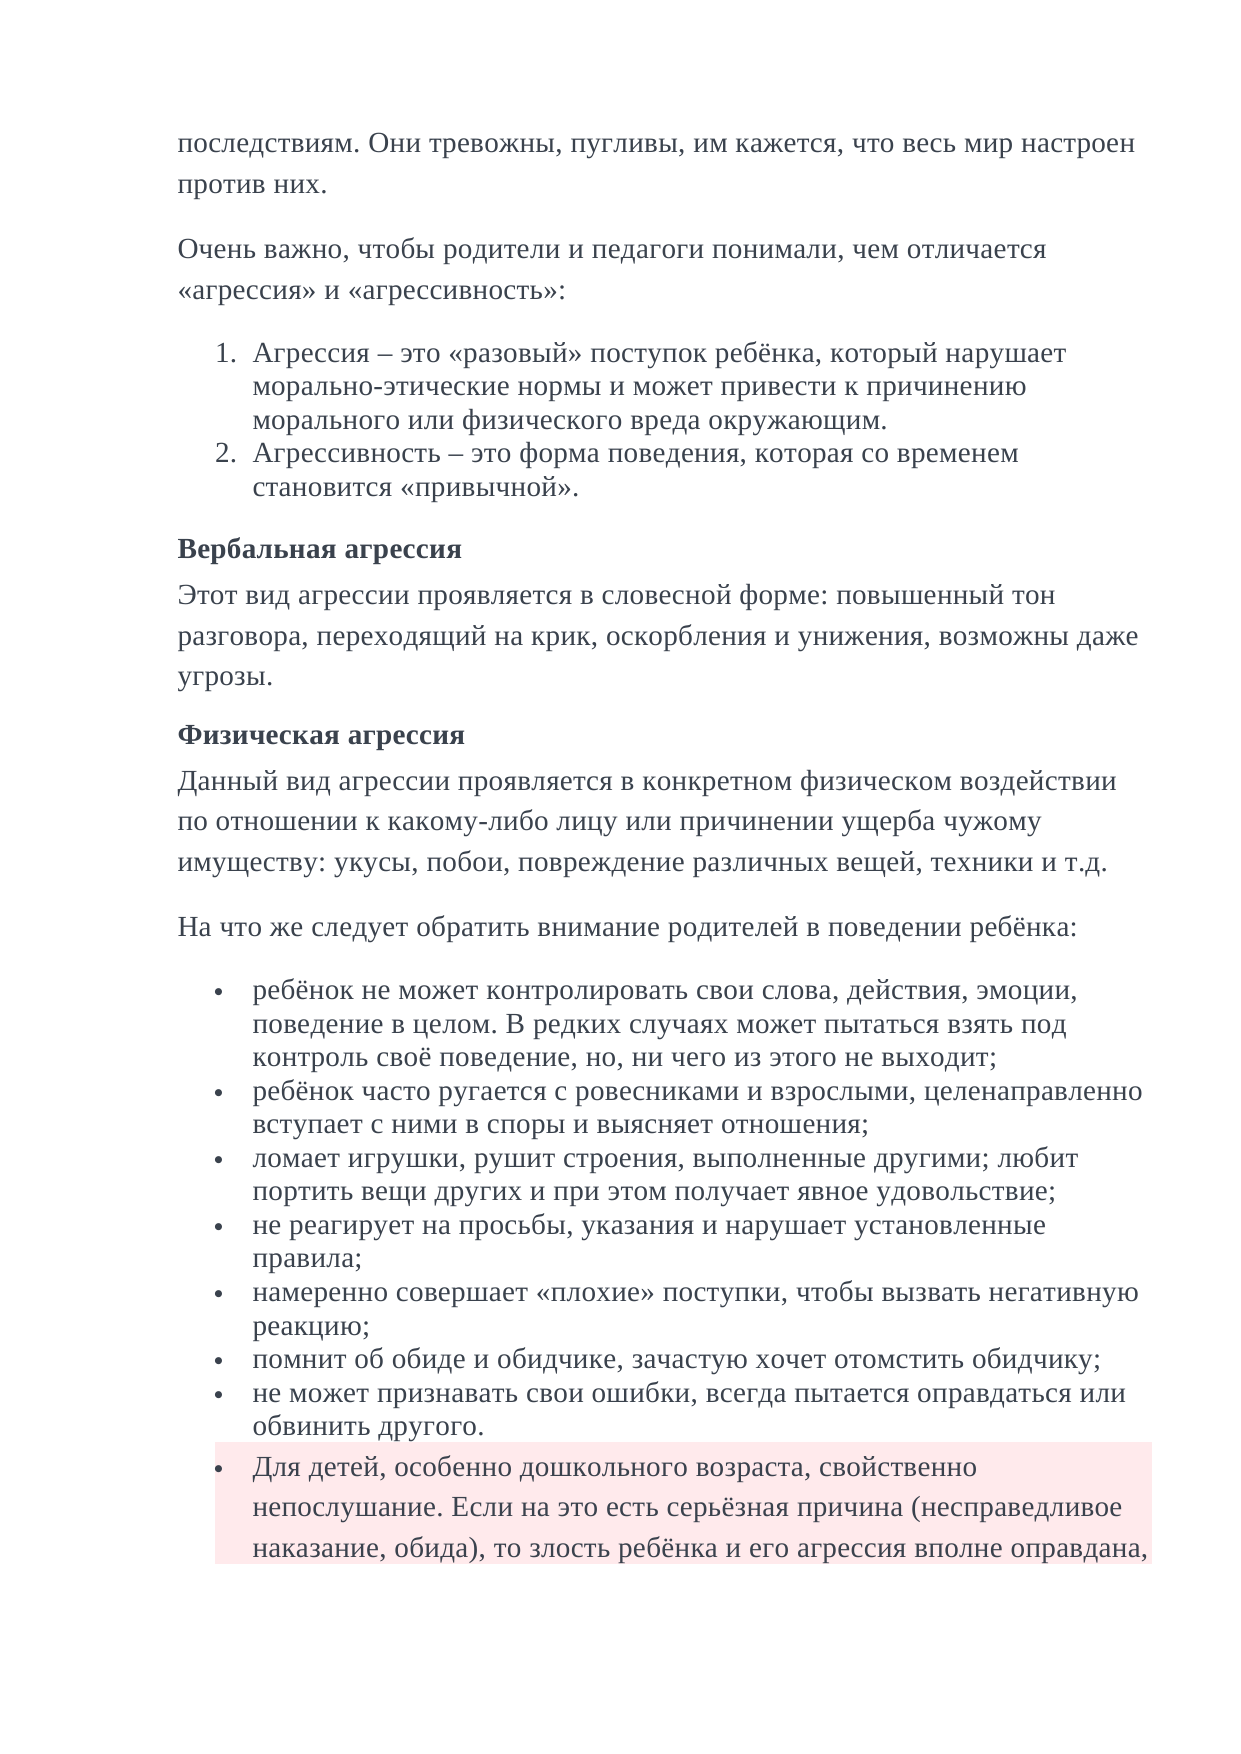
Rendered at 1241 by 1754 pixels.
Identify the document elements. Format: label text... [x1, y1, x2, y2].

list Агрессия – это «разовый» поступок ребёнка, который нарушает морально-этические нормы и может привести к причинению морального или физического вреда окружающим. [215, 335, 1152, 435]
text Данный вид агрессии проявляется в конкретном физическом воздействии по отношении к какому-либо лицу или причинении ущерба чужому имуществу: укусы, побои, повреждение различных вещей, техники и т.д. [177, 756, 1152, 877]
text На что же следует обратить внимание родителей в поведении ребёнка: [177, 902, 1152, 943]
list не может признавать свои ошибки, всегда пытается оправдаться или обвинить другого. [215, 1375, 1152, 1442]
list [215, 1442, 1152, 1564]
list ломает игрушки, рушит строения, выполненные другими; любит портить вещи других и при этом получает явное удовольствие; [215, 1140, 1152, 1207]
list Агрессивность – это форма поведения, которая со временем становится «привычной». [215, 435, 1152, 502]
list не реагирует на просьбы, указания и нарушает установленные правила; [215, 1207, 1152, 1274]
text Очень важно, чтобы родители и педагоги понимали, чем отличается «агрессия» и «агрессивность»: [177, 224, 1152, 306]
list ребёнок часто ругается с ровесниками и взрослыми, целенаправленно вступает с ними в споры и выясняет отношения; [215, 1073, 1152, 1140]
list ребёнок не может контролировать свои слова, действия, эмоции, поведение в целом. В редких случаях может пытаться взять под контроль своё поведение, но, ни чего из этого не выходит; [215, 972, 1152, 1073]
subtitle Вербальная агрессия [177, 532, 1152, 565]
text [177, 118, 1152, 199]
subtitle Физическая агрессия [177, 717, 1152, 751]
text Этот вид агрессии проявляется в словесной форме: повышенный тон разговора, переходящий на крик, оскорбления и унижения, возможны даже угрозы. [177, 570, 1152, 692]
list намеренно совершает «плохие» поступки, чтобы вызвать негативную реакцию; [215, 1274, 1152, 1341]
list помнит об обиде и обидчике, зачастую хочет отомстить обидчику; [215, 1341, 1152, 1375]
